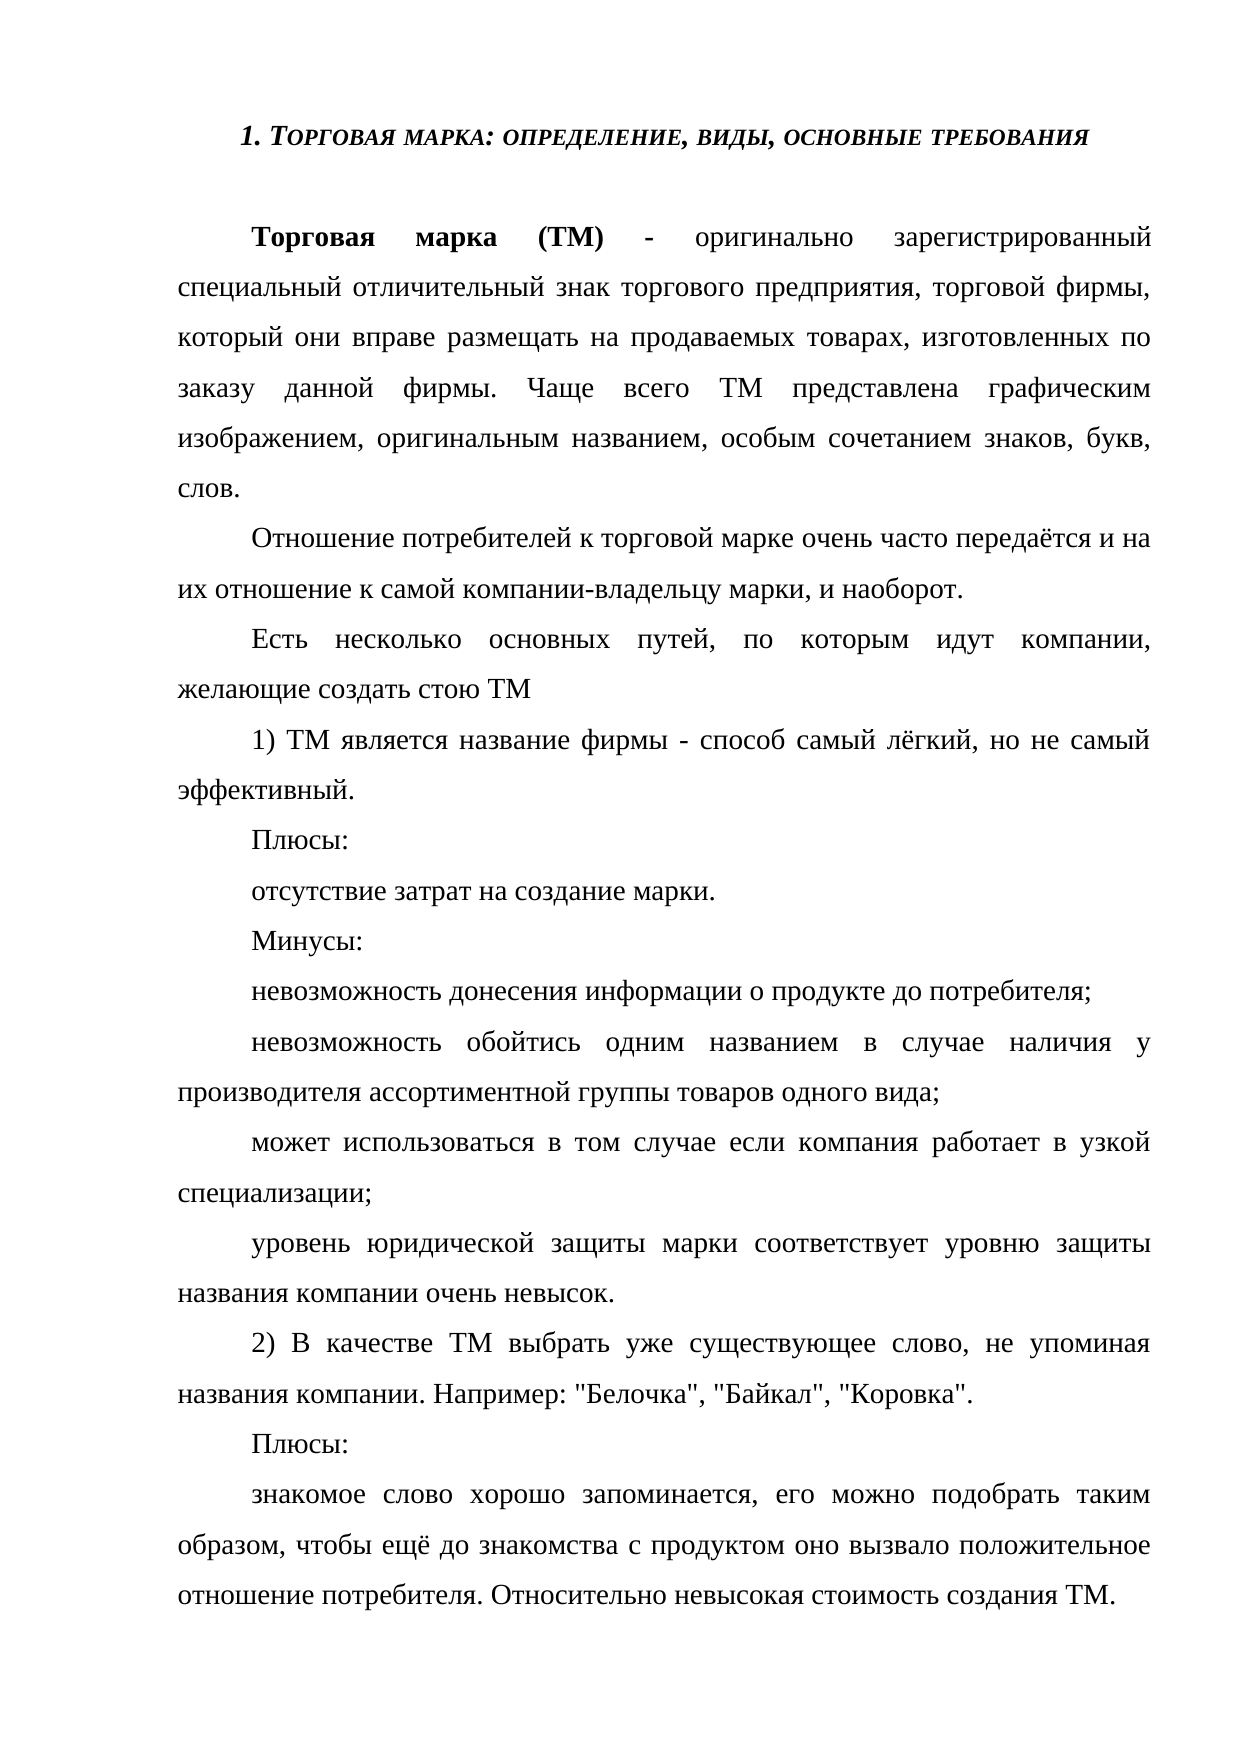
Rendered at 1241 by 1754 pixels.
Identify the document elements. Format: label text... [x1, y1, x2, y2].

text Торговая марка (ТМ) - оригинально зарегистрированный специальный отличительный знак торгового предприятия, торговой фирмы, который они вправе размещать на продаваемых товарах, изготовленных по заказу данной фирмы. Чаще всего ТМ представлена графическим изображением, оригинальным названием, особым сочетанием знаков, букв, слов. [177, 219, 1152, 504]
text 2) В качестве ТМ выбрать уже существующее слово, не упоминая названия компании. Например: "Белочка", "Байкал", "Коровка". [177, 1326, 1152, 1409]
text знакомое слово хорошо запоминается, его можно подобрать таким образом, чтобы ещё до знакомства с продуктом оно вызвало положительное отношение потребителя. Относительно невысокая стоимость создания ТМ. [177, 1477, 1152, 1611]
text невозможность обойтись одним названием в случае наличия у производителя ассортиментной группы товаров одного вида; [177, 1024, 1152, 1108]
text 1) ТМ является название фирмы - способ самый лёгкий, но не самый эффективный. [177, 722, 1152, 806]
text невозможность донесения информации о продукте до потребителя; [177, 973, 1152, 1007]
text Есть несколько основных путей, по которым идут компании, желающие создать стою ТМ [177, 621, 1152, 705]
text Плюсы: [177, 822, 1152, 856]
text может использоваться в том случае если компания работает в узкой специализации; [177, 1124, 1152, 1208]
subtitle 1. Торговая марка: определение, виды, основные требования [177, 118, 1152, 152]
text уровень юридической защиты марки соответствует уровню защиты названия компании очень невысок. [177, 1225, 1152, 1309]
text отсутствие затрат на создание марки. [177, 873, 1152, 906]
text Отношение потребителей к торговой марке очень часто передаётся и на их отношение к самой компании-владельцу марки, и наоборот. [177, 521, 1152, 604]
text Минусы: [177, 923, 1152, 957]
text Плюсы: [177, 1426, 1152, 1460]
